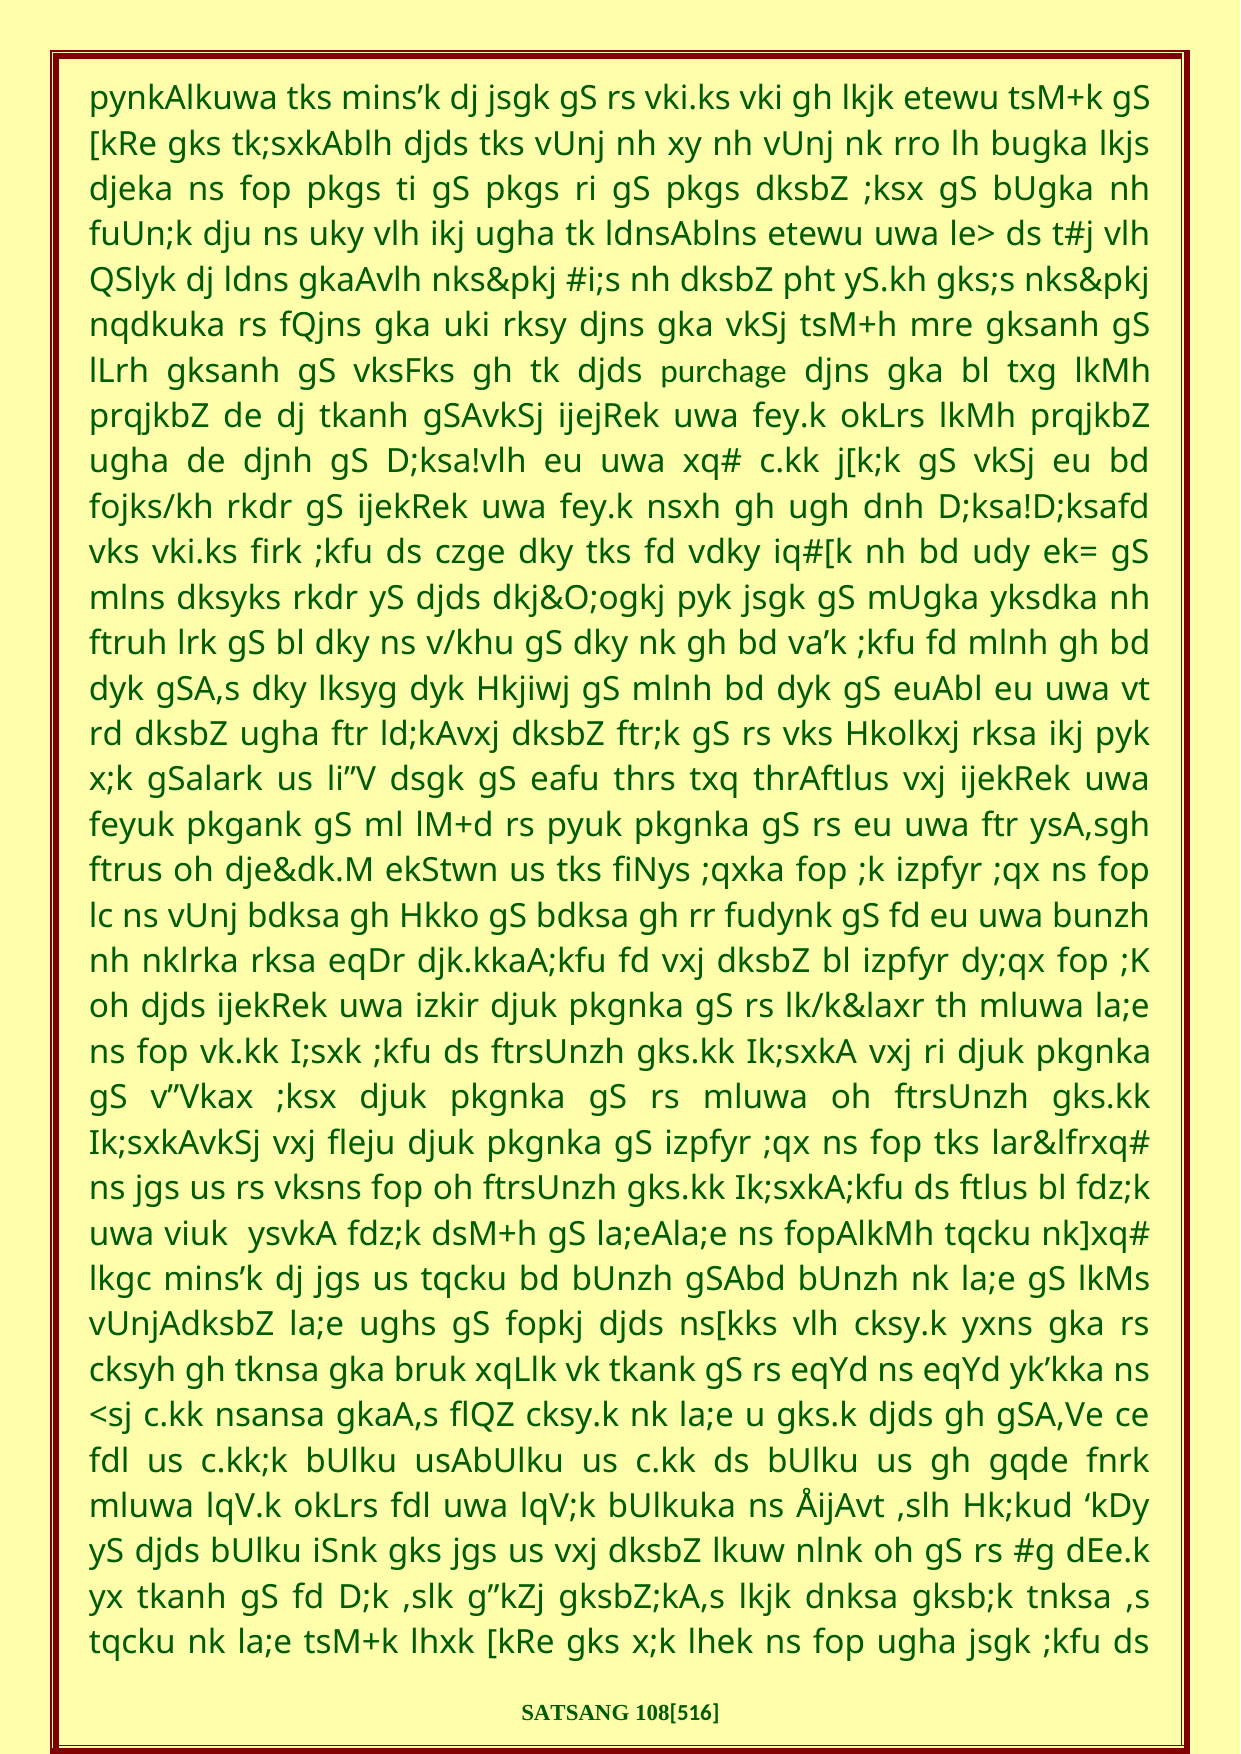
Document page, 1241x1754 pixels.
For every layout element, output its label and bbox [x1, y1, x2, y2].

text [89, 74, 1152, 1663]
